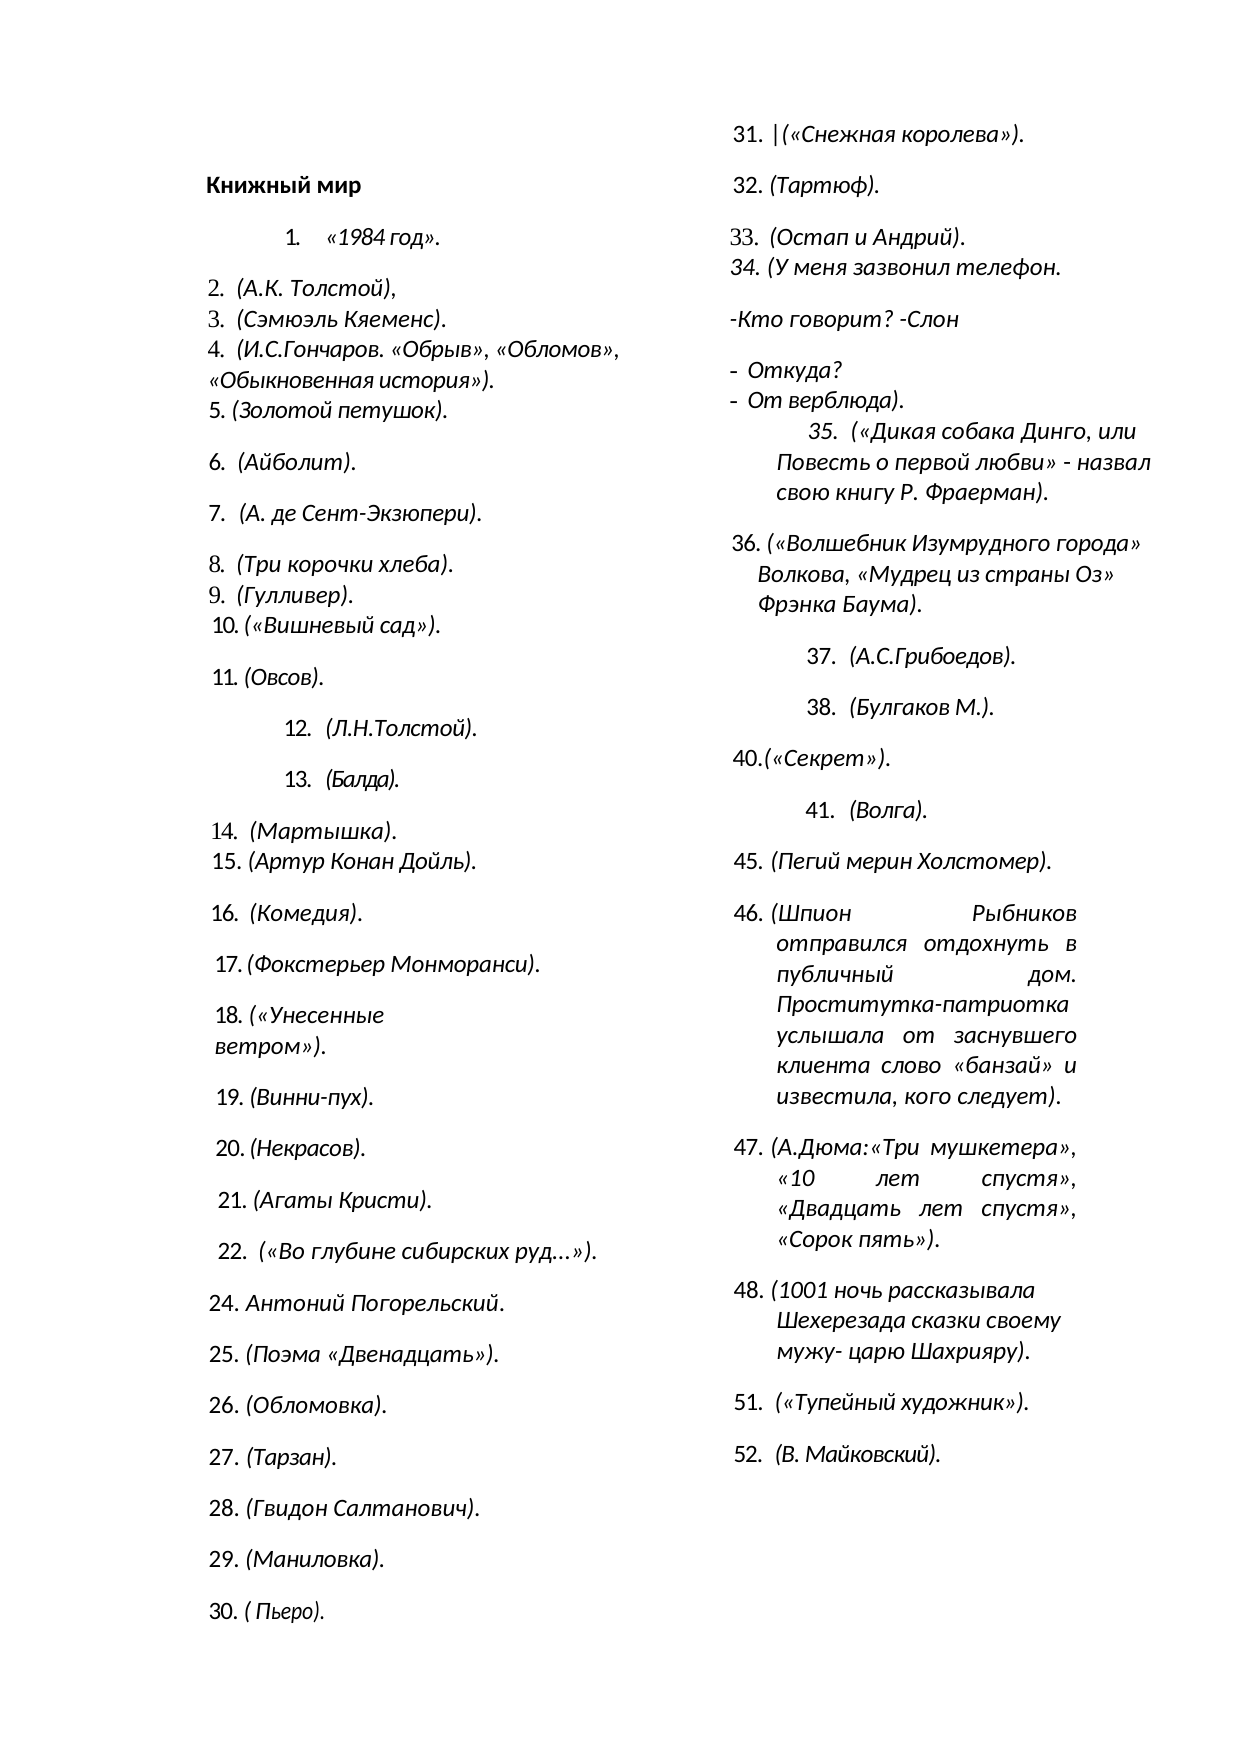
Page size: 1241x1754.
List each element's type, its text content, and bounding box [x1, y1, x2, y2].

text 19. (Винни-пух). [184, 1081, 627, 1112]
text 22. («Во глубине сибирских руд...»). [217, 1235, 627, 1266]
text 40.(«Секрет»). [732, 743, 1152, 773]
text 17. (Фокстерьер Монморанси). [182, 948, 627, 978]
text 35. («Дикая собака Динго, или Повесть о первой любви» - назвал свою книгу Р. Фраерман). [776, 415, 1190, 507]
text 29. (Маниловка). [208, 1543, 627, 1574]
list (Мартышка). [210, 815, 539, 845]
text 26. (Обломовка). [208, 1389, 627, 1420]
list От верблюда). [729, 384, 1190, 415]
text 6. (Айболит). [208, 446, 627, 476]
list (Остап и Андрий). [729, 221, 1159, 251]
text 31. |(«Снежная королева»). [732, 118, 1152, 149]
text 36. («Волшебник Изумрудного города» Волкова, «Мудрец из страны Оз» Фрэнка Баума). [731, 527, 1190, 619]
list (И.С.Гончаров. «Обрыв», «Обломов», «Обыкновенная история»). [207, 333, 627, 394]
text 51. («Тупейный художник»). [733, 1386, 1152, 1417]
text 37. (А.С.Грибоедов). [776, 640, 1190, 670]
text 21. (Агаты Кристи). [217, 1184, 627, 1214]
text 30. ( Пьеро). [208, 1595, 627, 1625]
text 7. (А. де Сент-Экзюпери). [179, 497, 627, 527]
text 46. (Шпион Рыбников отправился отдохнуть в публичный дом. Проститутка-патриотка услышала от заснувшего клиента слово «банзай» и известила, кого следует). [733, 897, 1077, 1110]
list (Три корочки хлеба). [208, 548, 627, 579]
text 25. (Поэма «Двенадцать»). [208, 1338, 627, 1368]
text 12. (Л.Н.Толстой). [252, 712, 627, 743]
list (Гулливер). [208, 579, 627, 609]
text 28. (Гвидон Салтанович). [208, 1492, 539, 1523]
text 10. («Вишневый сад»). [179, 609, 627, 640]
text 38. (Булгаков М.). [776, 691, 1152, 722]
text 16. (Комедия). [210, 897, 583, 927]
text 18. («Унесенные ветром»). [214, 999, 451, 1060]
text 11. (Овсов). [179, 661, 627, 691]
text 20. (Некрасов). [184, 1133, 627, 1163]
text 24. Антоний Погорельский. [208, 1287, 627, 1317]
text -Кто говорит? -Слон [729, 303, 1190, 333]
text 52. (В. Майковский). [733, 1438, 1152, 1468]
text 34. (У меня зазвонил телефон. [729, 251, 1190, 282]
text 1. «1984 год». [252, 221, 627, 251]
text 32. (Тартюф). [732, 169, 1152, 200]
text 41. (Волга). [776, 794, 1077, 824]
list (А.К. Толстой), [207, 272, 451, 303]
list (Сэмюэль Кяеменс). [207, 303, 539, 333]
text 15. (Артур Конан Дойль). [211, 845, 627, 876]
text 5. (Золотой петушок). [178, 394, 627, 425]
text 45. (Пегий мерин Холстомер). [703, 845, 1077, 876]
text Книжный мир [206, 169, 627, 200]
list Откуда? [729, 354, 1190, 384]
text 27. (Тарзан). [208, 1441, 627, 1471]
text 13. (Балда). [252, 763, 627, 794]
text 47. (А.Дюма:«Три мушкетера», «10 лет спустя», «Двадцать лет спустя», «Сорок пять»). [733, 1131, 1077, 1253]
text 48. (1001 ночь рассказывала Шехерезада сказки своему мужу- царю Шахрияру). [733, 1274, 1077, 1366]
